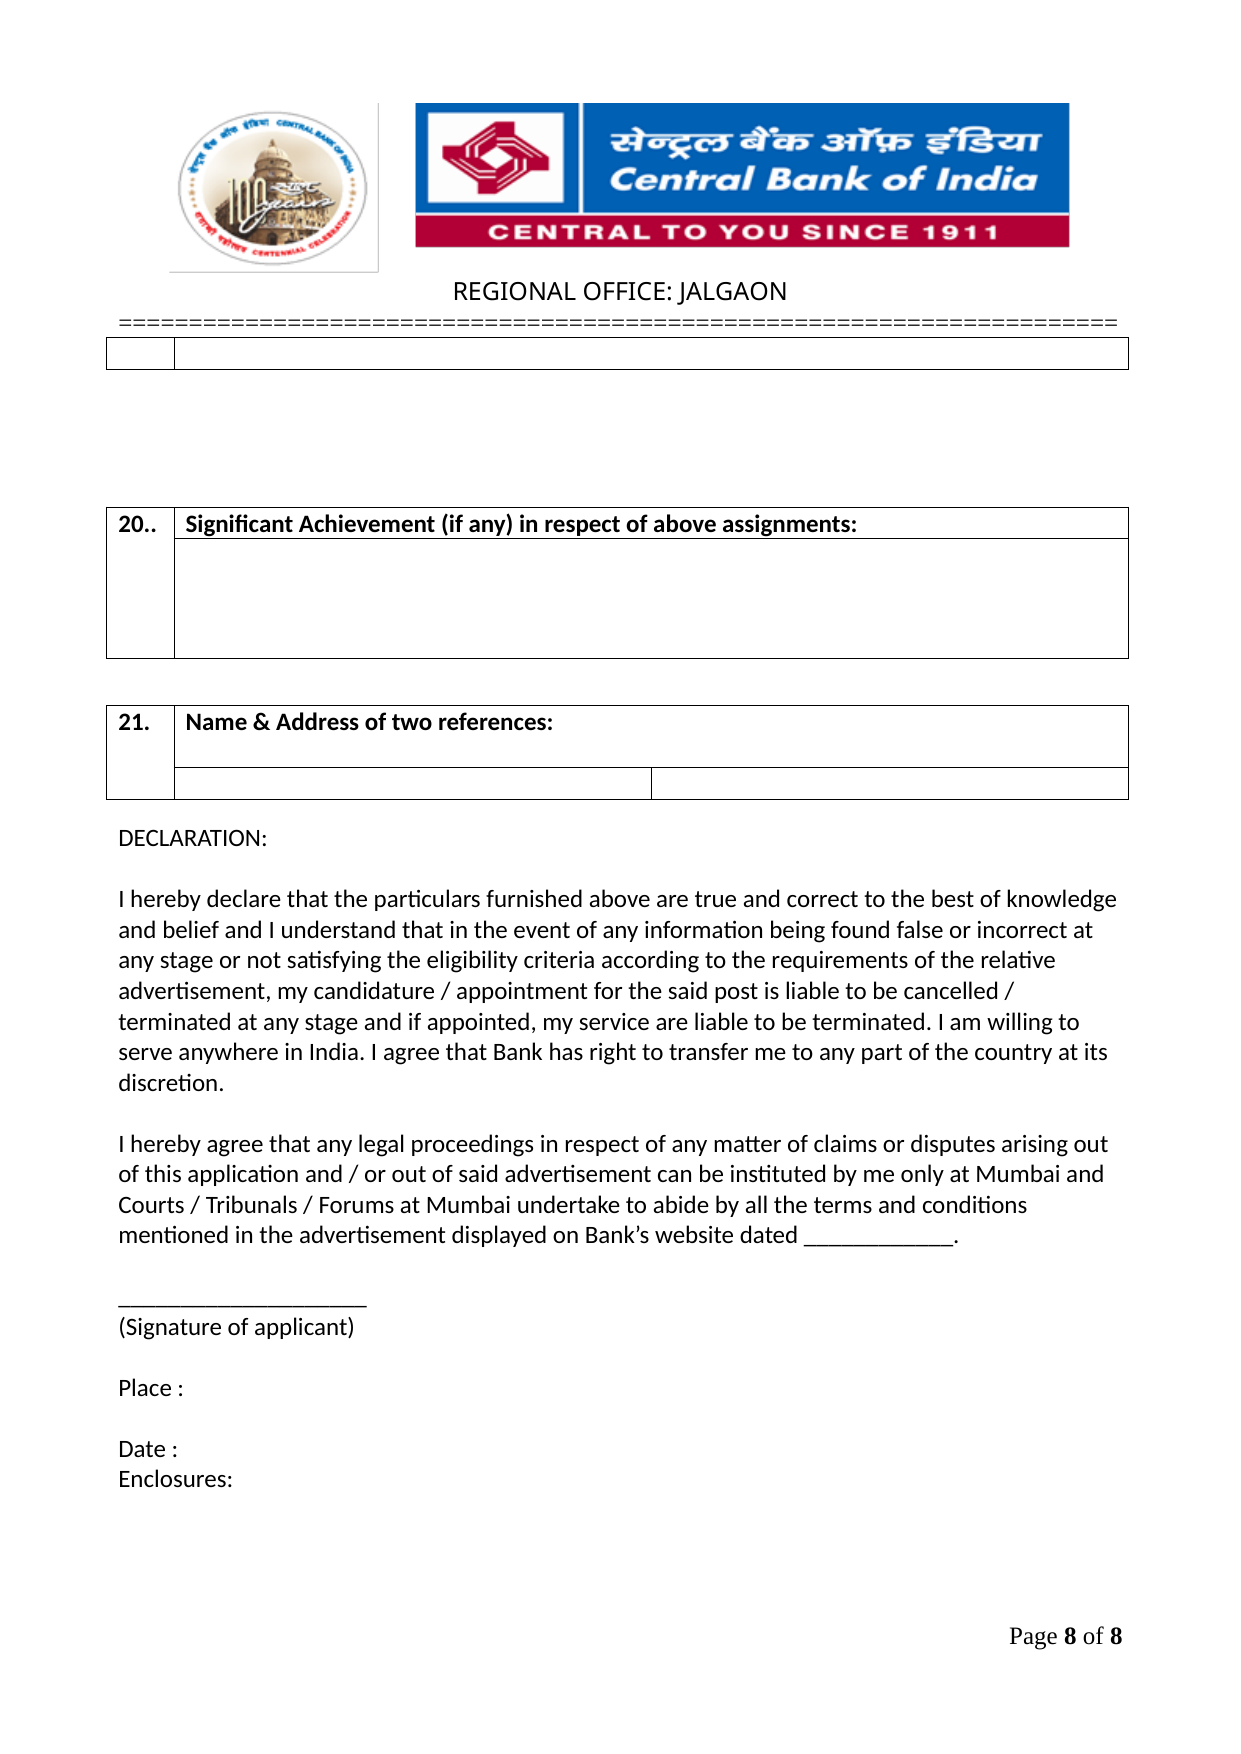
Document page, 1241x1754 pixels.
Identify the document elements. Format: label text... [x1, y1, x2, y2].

table_header Name & Address of two references: [175, 706, 1128, 767]
table_header 20.. [107, 508, 174, 658]
table_cell [652, 768, 1128, 798]
table_header 21. [107, 706, 174, 798]
text I hereby agree that any legal proceedings in respect of any matter of claims or disputes arising out of this application and / or out of said advertisement can be instituted by me only at Mumbai and Courts / Tribunals / Forums at Mumbai undertake to abide by all the terms and conditions mentioned in the advertisement displayed on Bank’s website dated ____________. [118, 1128, 1122, 1250]
table_header Significant Achievement (if any) in respect of above assignments: [175, 508, 1128, 538]
table_cell [175, 338, 1128, 368]
table_cell [175, 539, 1128, 658]
text ____________________ [118, 1280, 1122, 1311]
text Place : [118, 1372, 1122, 1402]
text Date : [118, 1433, 1122, 1463]
text DECLARATION: [118, 822, 1122, 853]
text (Signature of applicant) [118, 1311, 1122, 1341]
text Enclosures: [118, 1463, 1122, 1494]
text I hereby declare that the particulars furnished above are true and correct to the best of knowledge and belief and I understand that in the event of any information being found false or incorrect at any stage or not satisfying the eligibility criteria according to the requirements of the relative advertisement, my candidature / appointment for the said post is liable to be cancelled / terminated at any stage and if appointed, my service are liable to be terminated. I am willing to serve anywhere in India. I agree that Bank has right to transfer me to any part of the country at its discretion. [118, 883, 1122, 1097]
table_cell [175, 768, 651, 798]
picture [169, 103, 1071, 274]
